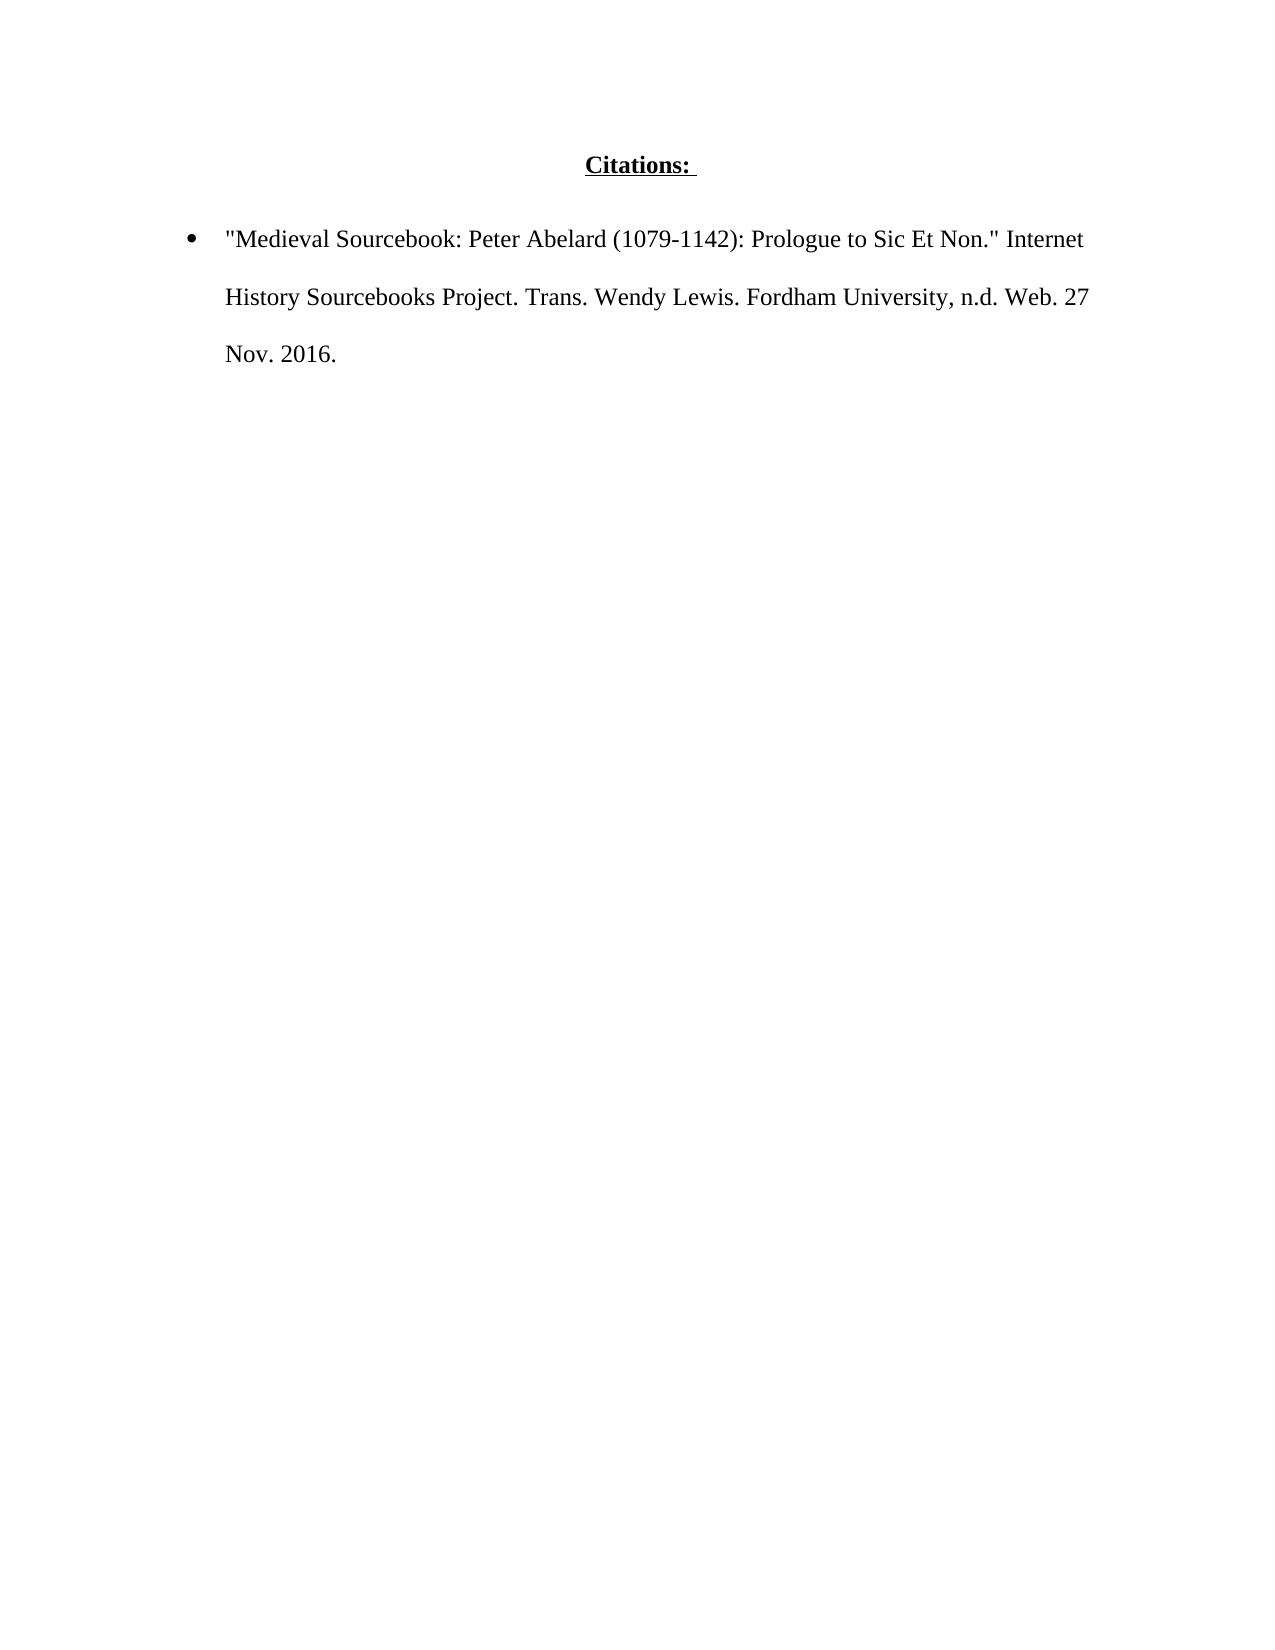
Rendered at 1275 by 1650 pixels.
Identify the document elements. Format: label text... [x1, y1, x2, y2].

list "Medieval Sourcebook: Peter Abelard (1079-1142): Prologue to Sic Et Non." Internet History Sourcebooks Project. Trans. Wendy Lewis. Fordham University, n.d. Web. 27 Nov. 2016. [187, 224, 1125, 368]
text Citations: [150, 150, 1125, 179]
